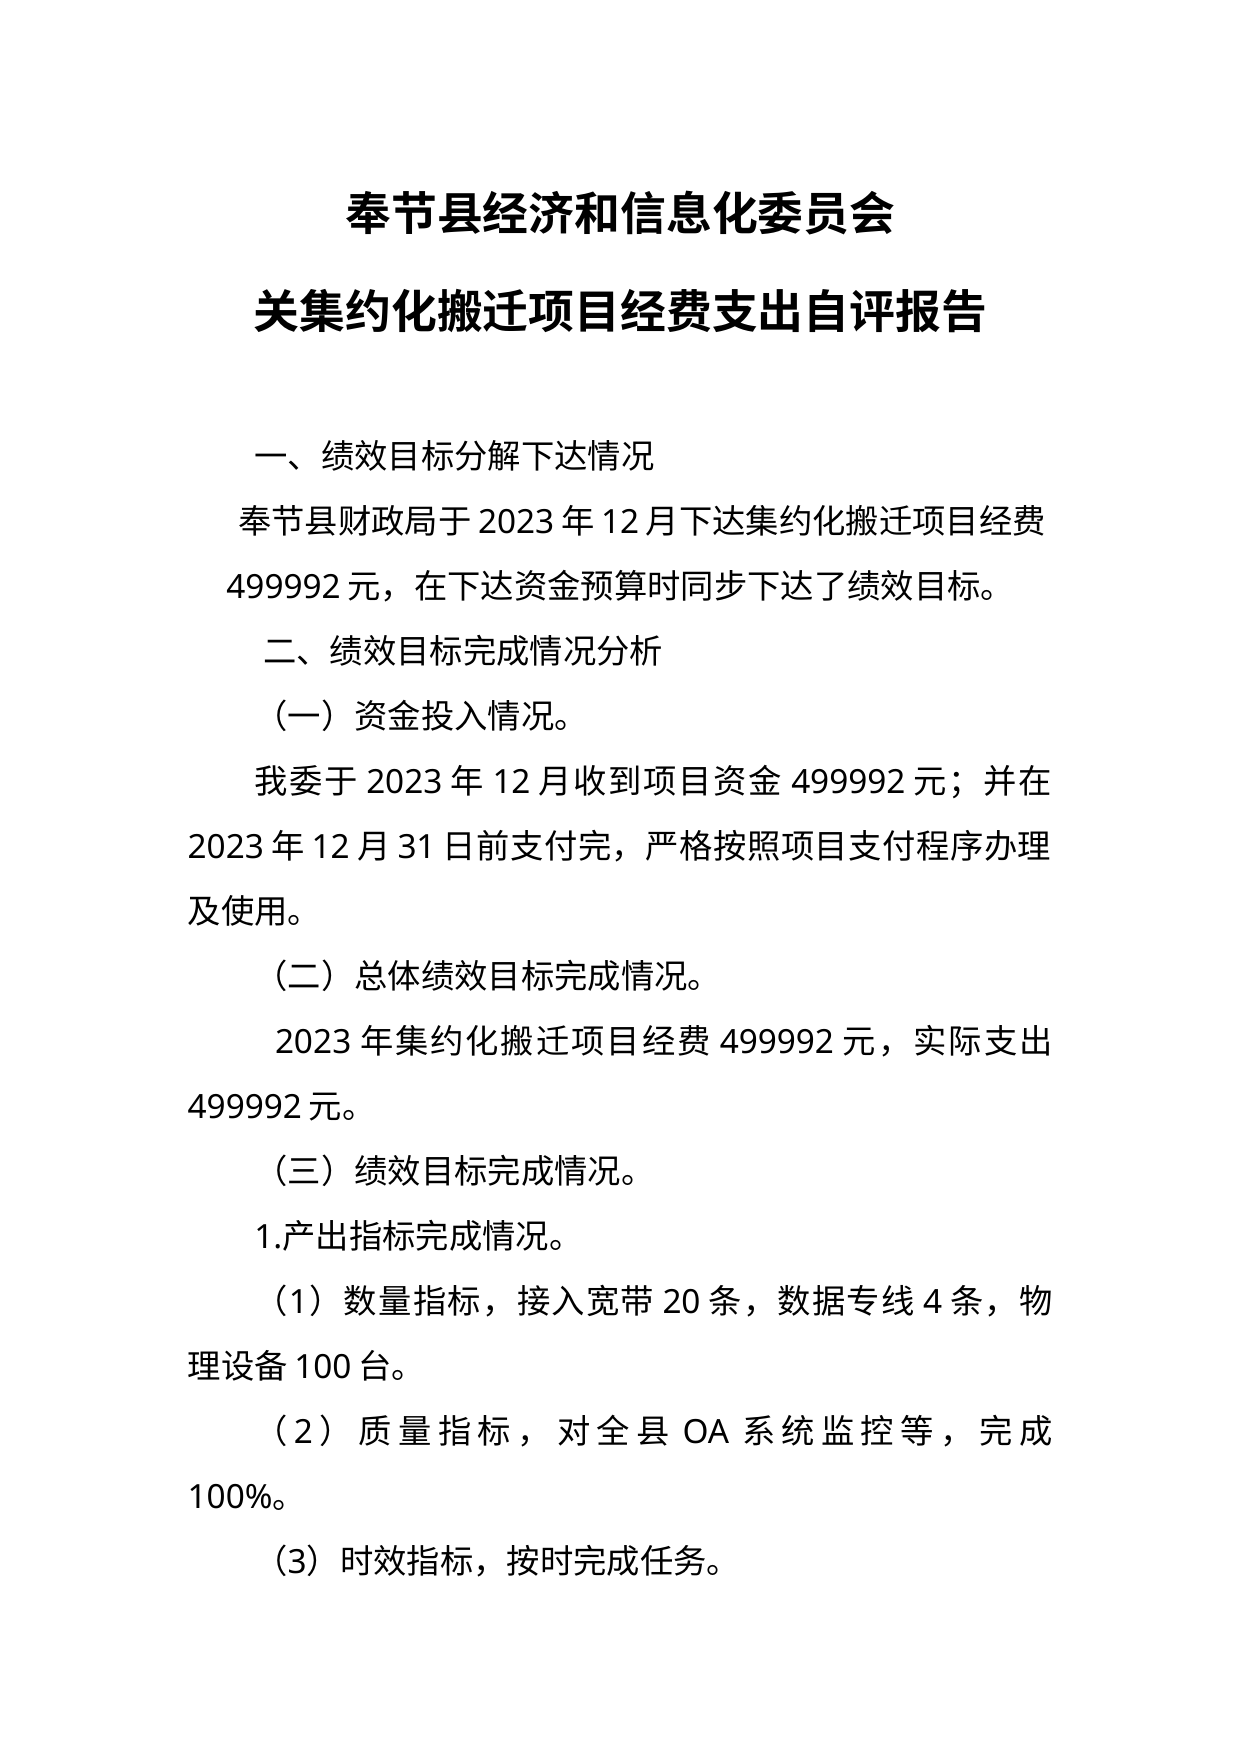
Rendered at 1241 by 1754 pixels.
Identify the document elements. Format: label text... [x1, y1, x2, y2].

text （一）资金投入情况。 [187, 682, 1053, 747]
text （三）绩效目标完成情况。 [187, 1137, 1053, 1202]
text 2023年集约化搬迁项目经费499992元，实际支出499992元。 [187, 1007, 1053, 1137]
text 1.产出指标完成情况。 [187, 1202, 1053, 1267]
list 总体绩效目标完成情况。 [187, 942, 1053, 1007]
text （3）时效指标，按时完成任务。 [187, 1527, 1053, 1592]
text 我委于2023年12月收到项目资金499992元；并在2023年12月31日前支付完，严格按照项目支付程序办理及使用。 [187, 747, 1053, 942]
text （1）数量指标，接入宽带20条，数据专线4条，物理设备100台。 [187, 1267, 1053, 1397]
text （2）质量指标，对全县OA系统监控等，完成100%。 [187, 1397, 1053, 1527]
text 一、绩效目标分解下达情况 [187, 422, 1053, 487]
text 关集约化搬迁项目经费支出自评报告 [187, 259, 1053, 357]
text 奉节县财政局于2023年12月下达集约化搬迁项目经费499992元，在下达资金预算时同步下达了绩效目标。 [187, 487, 1053, 617]
text 奉节县经济和信息化委员会 [187, 162, 1053, 259]
text 二、绩效目标完成情况分析 [187, 617, 1053, 682]
